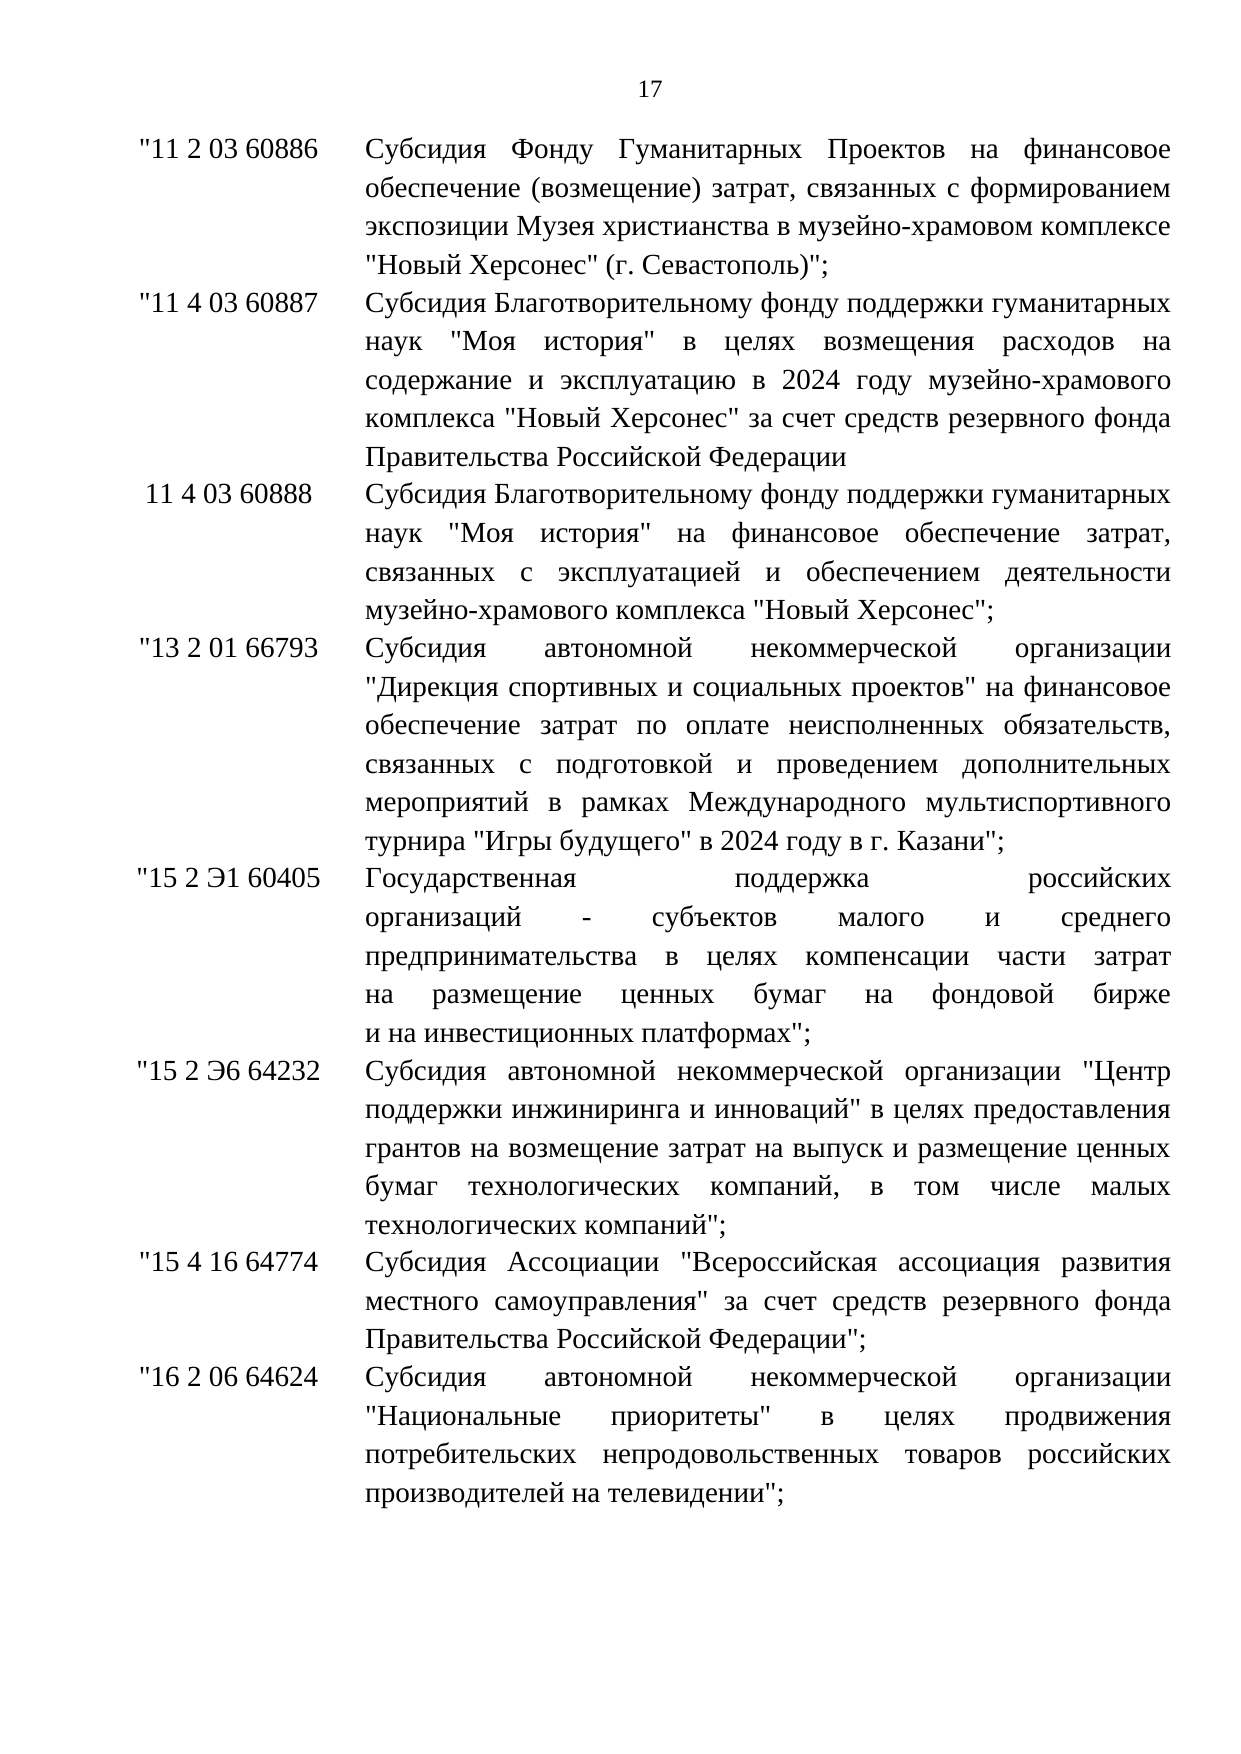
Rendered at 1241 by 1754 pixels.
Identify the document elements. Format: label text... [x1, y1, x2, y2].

table_cell "15 2 Э1 60405 [103, 861, 354, 1053]
table_cell "15 2 Э6 64232 [103, 1053, 354, 1244]
table_cell Субсидия автономной некоммерческой организации "Национальные приоритеты" в целях продвижения потребительских непродовольственных товаров российских производителей на телевидении"; [354, 1360, 1183, 1513]
table_cell Субсидия Благотворительному фонду поддержки гуманитарных наук "Моя история" на финансовое обеспечение затрат, связанных с эксплуатацией и обеспечением деятельности музейно-храмового комплекса "Новый Херсонес"; [354, 477, 1183, 630]
table_cell Субсидия Ассоциации "Всероссийская ассоциация развития местного самоуправления" за счет средств резервного фонда Правительства Российской Федерации"; [354, 1245, 1183, 1359]
table_cell "15 4 16 64774 [103, 1245, 354, 1359]
table_cell "16 2 06 64624 [103, 1360, 354, 1513]
table_cell Государственная поддержка российских организаций - субъектов малого и среднего предпринимательства в целях компенсации части затрат на размещение ценных бумаг на фондовой бирже и на инвестиционных платформах"; [354, 861, 1183, 1053]
table_cell "11 2 03 60886 [103, 131, 354, 285]
table_cell Субсидия автономной некоммерческой организации "Дирекция спортивных и социальных проектов" на финансовое обеспечение затрат по оплате неисполненных обязательств, связанных с подготовкой и проведением дополнительных мероприятий в рамках Международного мультиспортивного турнира "Игры будущего" в 2024 году в г. Казани"; [354, 630, 1183, 861]
table_cell 11 4 03 60888 [103, 477, 354, 630]
table_cell Субсидия Благотворительному фонду поддержки гуманитарных наук "Моя история" в целях возмещения расходов на содержание и эксплуатацию в 2024 году музейно-храмового комплекса "Новый Херсонес" за счет средств резервного фонда Правительства Российской Федерации [354, 285, 1183, 477]
table_cell Субсидия Фонду Гуманитарных Проектов на финансовое обеспечение (возмещение) затрат, связанных с формированием экспозиции Музея христианства в музейно-храмовом комплексе "Новый Херсонес" (г. Севастополь)"; [354, 131, 1183, 285]
table_cell "13 2 01 66793 [103, 630, 354, 861]
table_cell "11 4 03 60887 [103, 285, 354, 477]
table_cell Субсидия автономной некоммерческой организации "Центр поддержки инжиниринга и инноваций" в целях предоставления грантов на возмещение затрат на выпуск и размещение ценных бумаг технологических компаний, в том числе малых технологических компаний"; [354, 1053, 1183, 1244]
